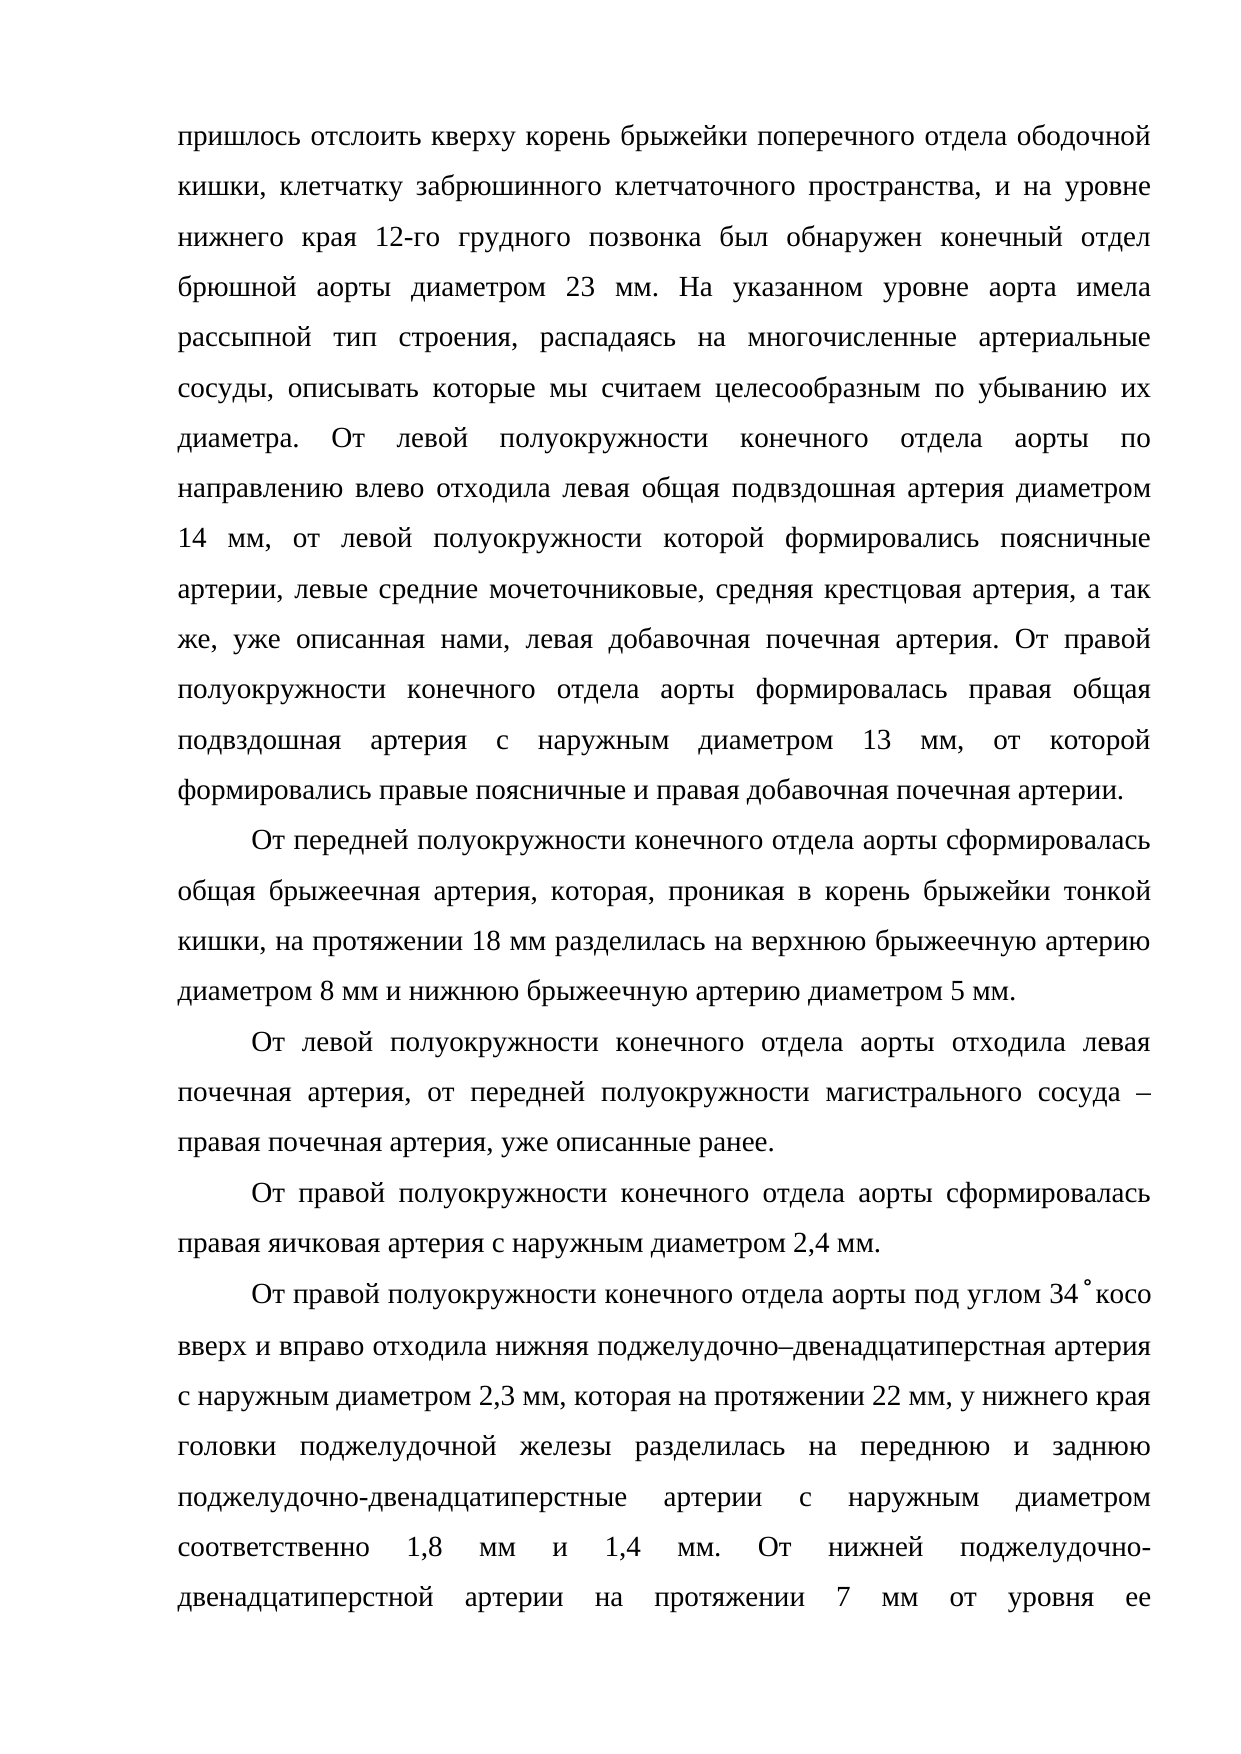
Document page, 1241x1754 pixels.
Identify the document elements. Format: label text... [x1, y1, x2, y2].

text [177, 1275, 1152, 1613]
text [177, 118, 1152, 806]
text От передней полуокружности конечного отдела аорты сформировалась общая брыжеечная артерия, которая, проникая в корень брыжейки тонкой кишки, на протяжении разделилась на верхнюю брыжеечную артерию диаметром и нижнюю брыжеечную артерию диаметром . [177, 822, 1152, 1007]
text От правой полуокружности конечного отдела аорты сформировалась правая яичковая артерия с наружным диаметром . [177, 1175, 1152, 1258]
text От левой полуокружности конечного отдела аорты отходила левая почечная артерия, от передней полуокружности магистрального сосуда – правая почечная артерия, уже описанные ранее. [177, 1024, 1152, 1158]
